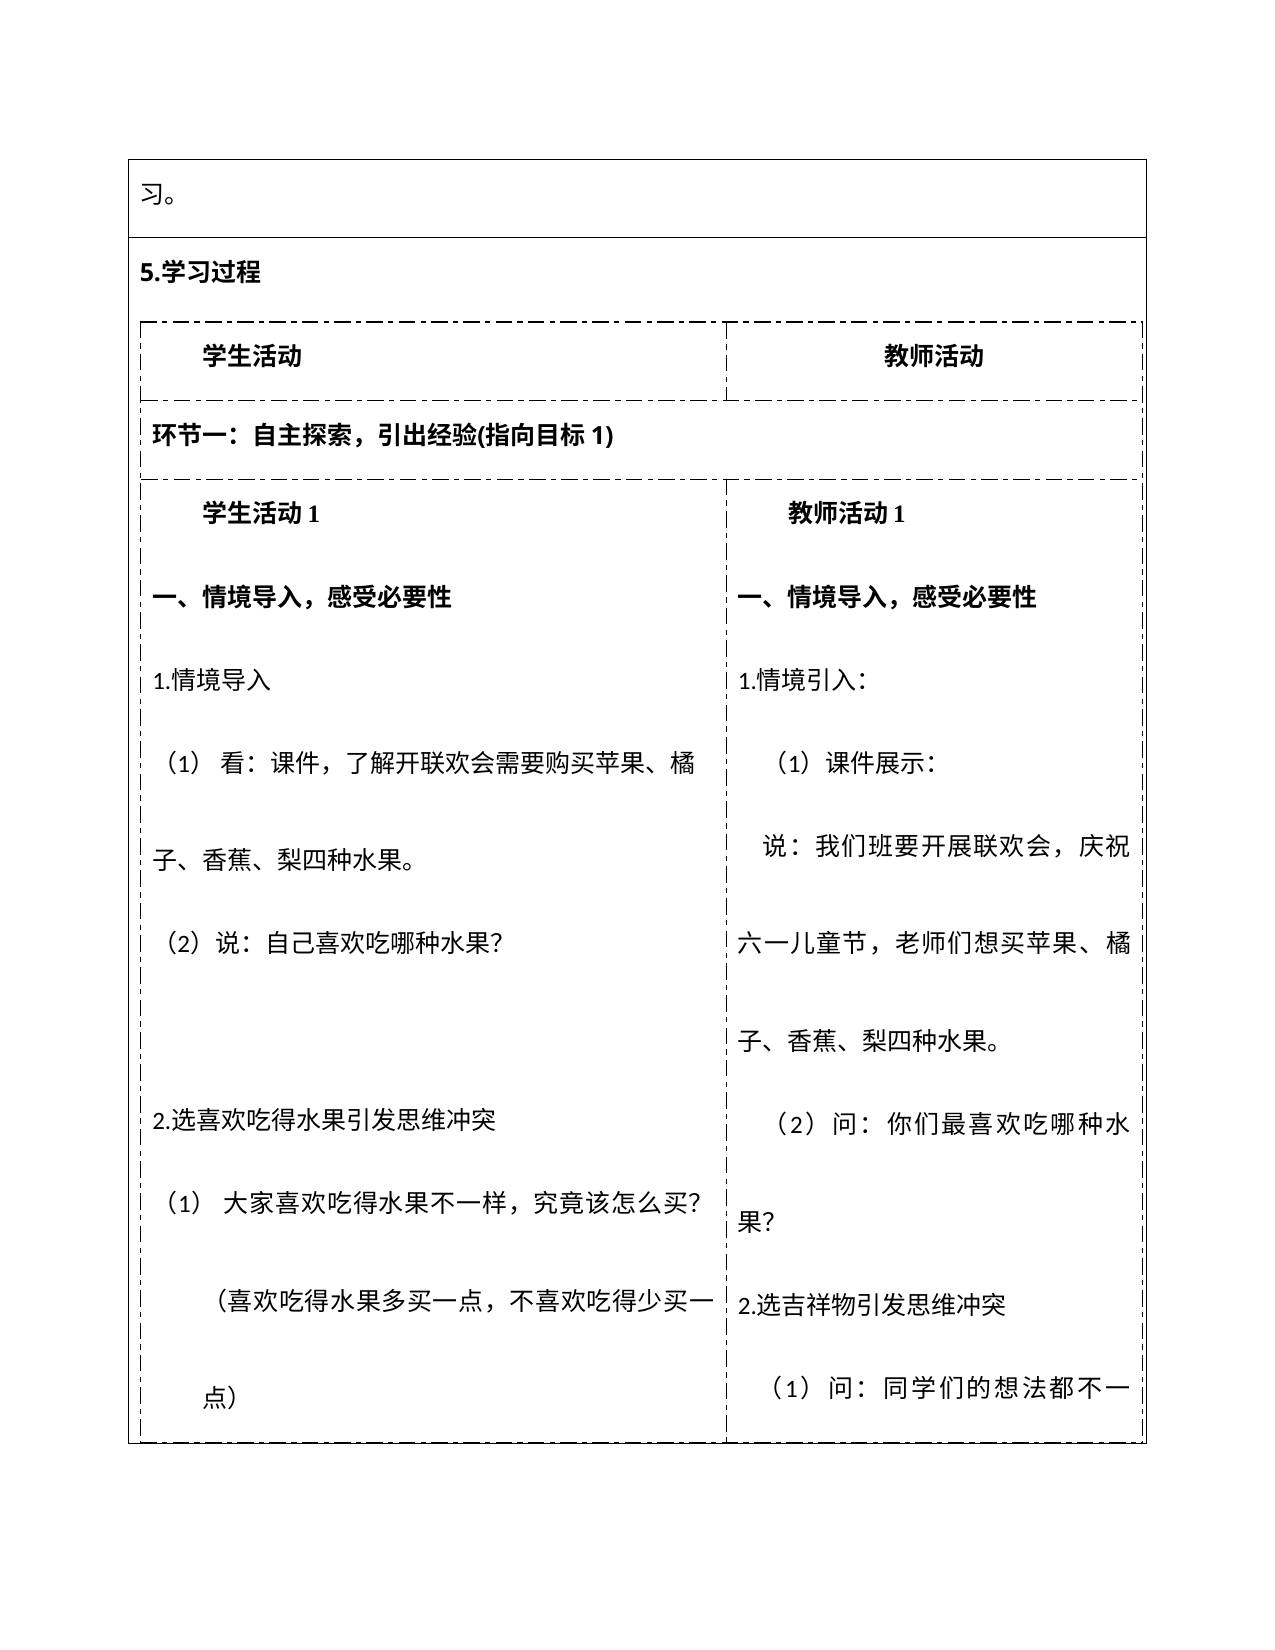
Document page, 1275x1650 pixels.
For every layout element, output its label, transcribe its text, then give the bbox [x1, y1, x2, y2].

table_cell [129, 160, 1146, 237]
table_cell 5.学习过程 [129, 238, 1146, 1443]
